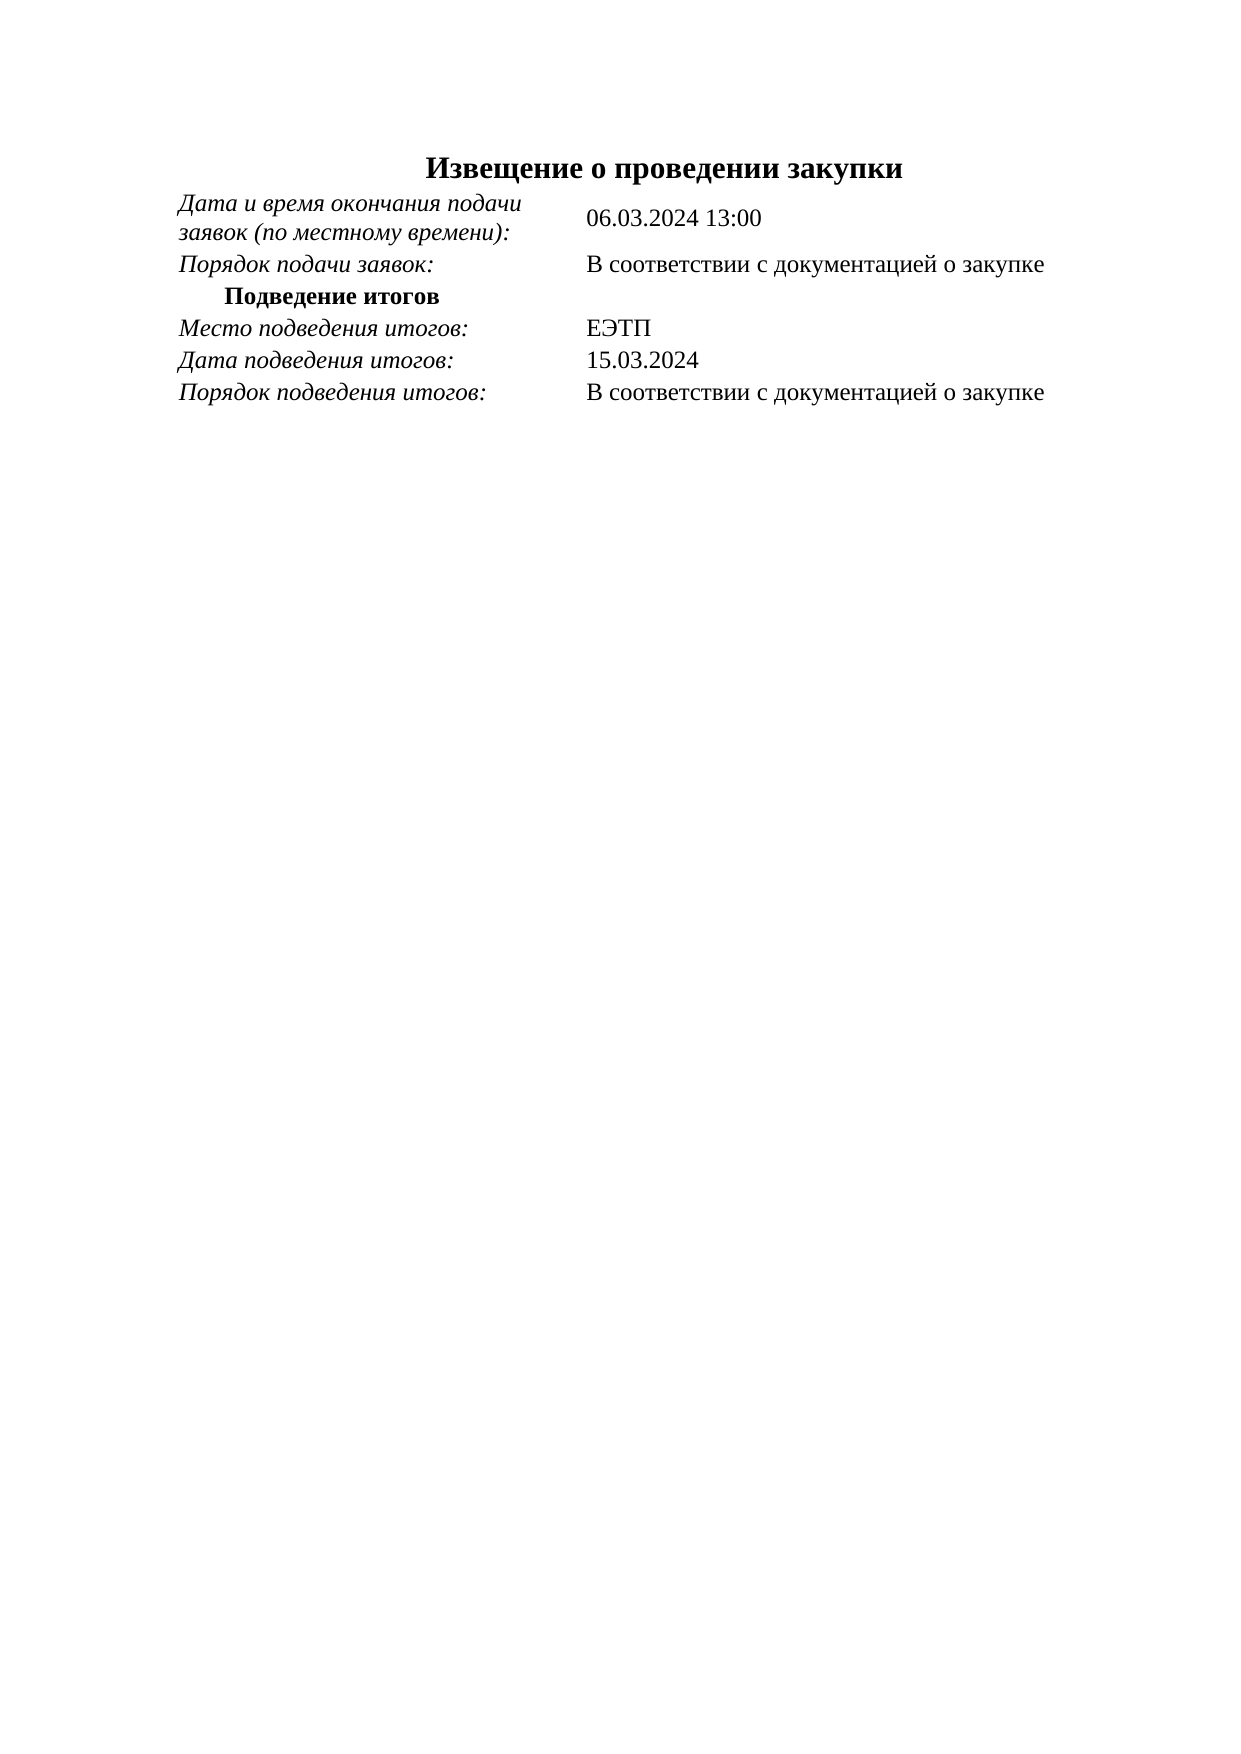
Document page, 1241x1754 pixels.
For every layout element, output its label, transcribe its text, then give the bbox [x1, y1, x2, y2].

table_cell 15.03.2024 [584, 343, 1152, 375]
table_cell Порядок подведения итогов: [177, 375, 584, 407]
table_cell Порядок подачи заявок: [177, 248, 584, 279]
table_header Извещение о проведении закупки [177, 118, 1152, 187]
table_cell В соответствии с документацией о закупке [584, 248, 1152, 279]
table_cell В соответствии с документацией о закупке [584, 375, 1152, 407]
table_cell Подведение итогов [177, 279, 1152, 311]
table_cell 06.03.2024 13:00 [584, 187, 1152, 247]
table_cell Дата подведения итогов: [177, 343, 584, 375]
table_cell ЕЭТП [584, 311, 1152, 343]
table_cell Дата и время окончания подачи заявок (по местному времени): [177, 187, 584, 247]
table_cell Место подведения итогов: [177, 311, 584, 343]
